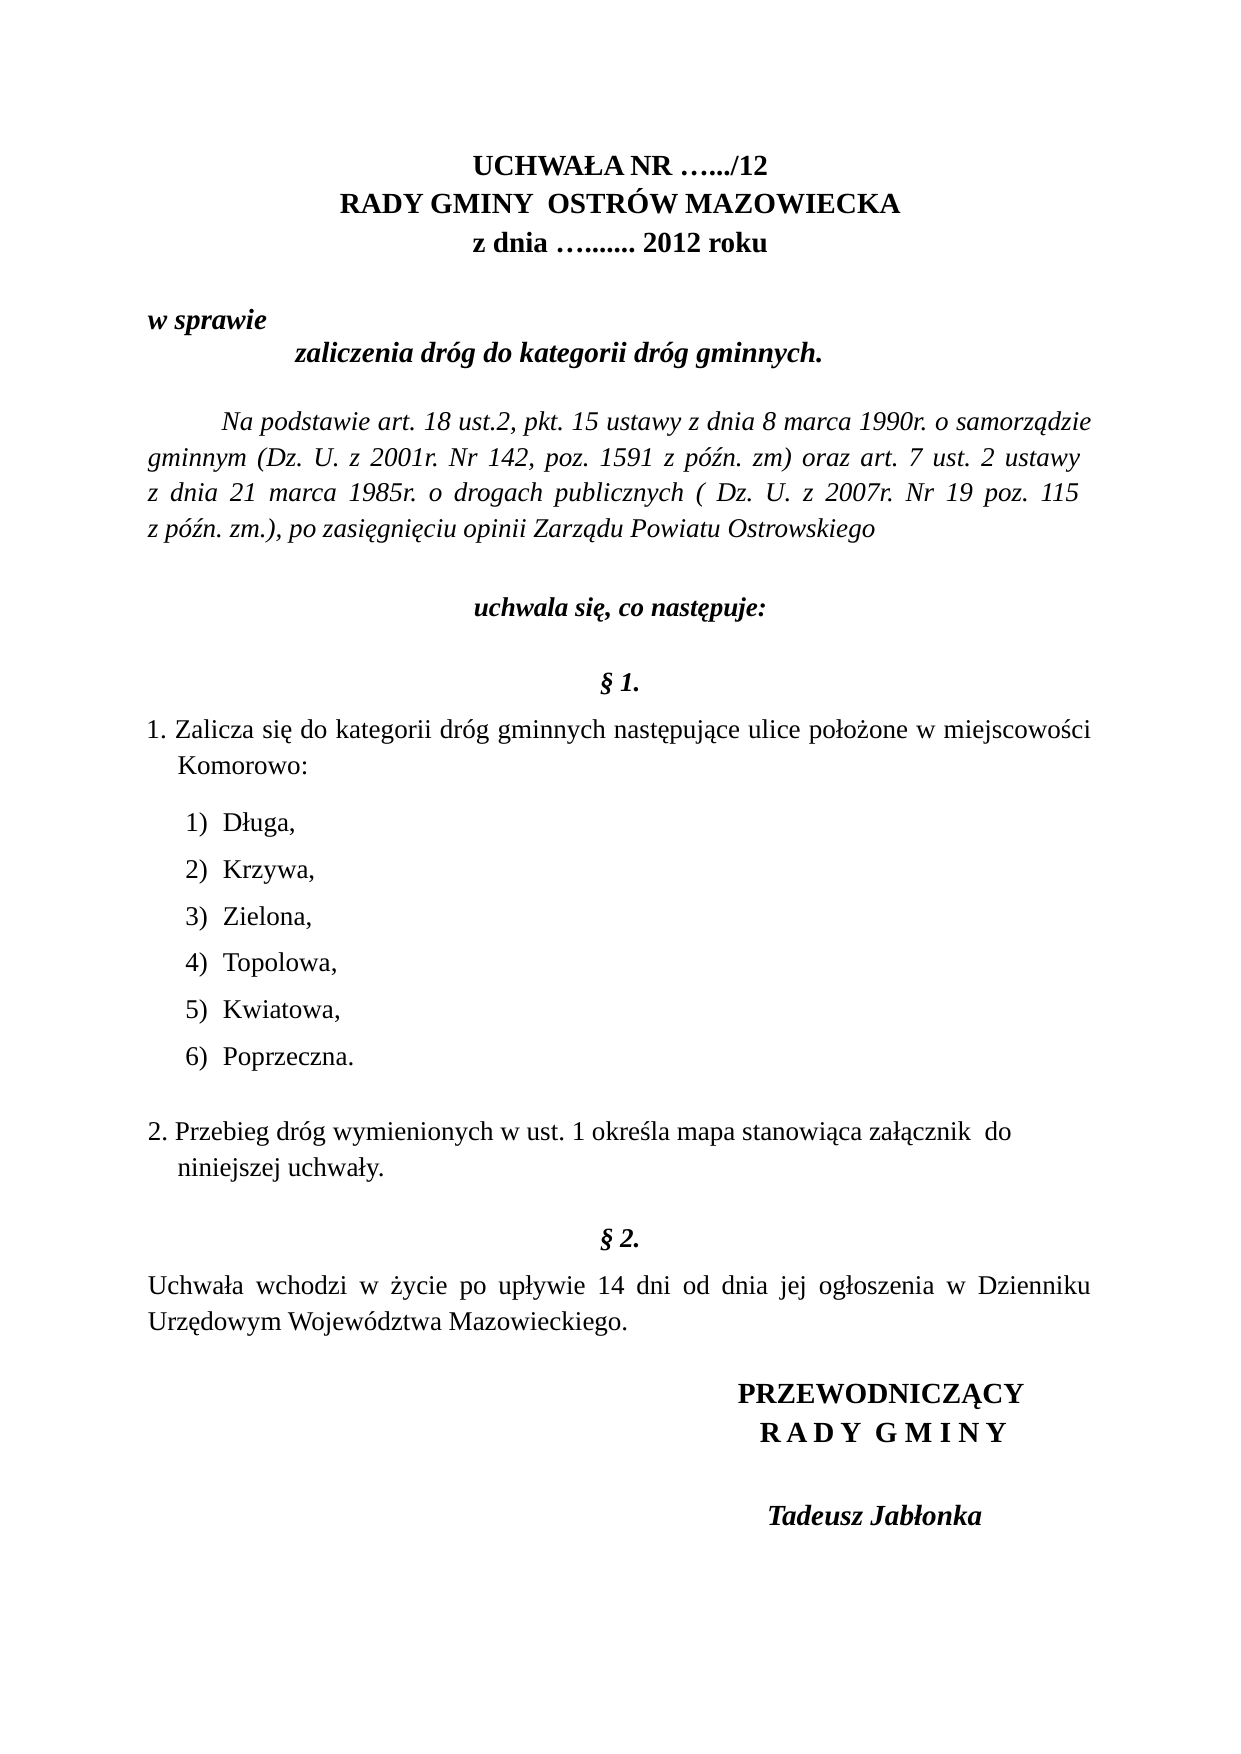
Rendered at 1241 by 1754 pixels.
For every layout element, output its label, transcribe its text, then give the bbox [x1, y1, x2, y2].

text UCHWAŁA NR ….../12 [148, 148, 1092, 181]
list Długa, [185, 807, 1092, 838]
text Tadeusz Jabłonka [148, 1498, 1092, 1531]
text uchwala się, co następuje: [148, 591, 1092, 622]
list Kwiatowa, [185, 993, 1092, 1024]
list Krzywa, [185, 853, 1092, 884]
text § 2. [148, 1222, 1092, 1254]
text R A D Y G M I N Y [148, 1415, 1092, 1449]
text PRZEWODNICZĄCY [148, 1377, 1092, 1410]
text RADY GMINY OSTRÓW MAZOWIECKA [148, 186, 1092, 220]
text z dnia …....... 2012 roku [148, 225, 1092, 258]
text w sprawie [148, 302, 1092, 335]
text Na podstawie art. 18 ust.2, pkt. 15 ustawy z dnia 8 marca 1990r. o samorządzie gminnym (Dz. U. z 2001r. Nr 142, poz. 1591 z późn. zm) oraz art. 7 ust. 2 ustawy z dnia 21 marca 1985r. o drogach publicznych ( Dz. U. z 2007r. Nr 19 poz. 115 z późn. zm.), po zasięgnięciu opinii Zarządu Powiatu Ostrowskiego [148, 405, 1092, 543]
list Zielona, [185, 900, 1092, 931]
text 1. Zalicza się do kategorii dróg gminnych następujące ulice położone w miejscowości Komorowo: [146, 713, 1092, 780]
text zaliczenia dróg do kategorii dróg gminnych. [148, 335, 1092, 369]
list Topolowa, [185, 947, 1092, 978]
text Uchwała wchodzi w życie po upływie 14 dni od dnia jej ogłoszenia w Dzienniku Urzędowym Województwa Mazowieckiego. [148, 1269, 1092, 1336]
list Poprzeczna. [185, 1040, 1092, 1071]
text 2. Przebieg dróg wymienionych w ust. 1 określa mapa stanowiąca załącznik do niniejszej uchwały. [148, 1115, 1092, 1182]
text § 1. [148, 666, 1092, 698]
